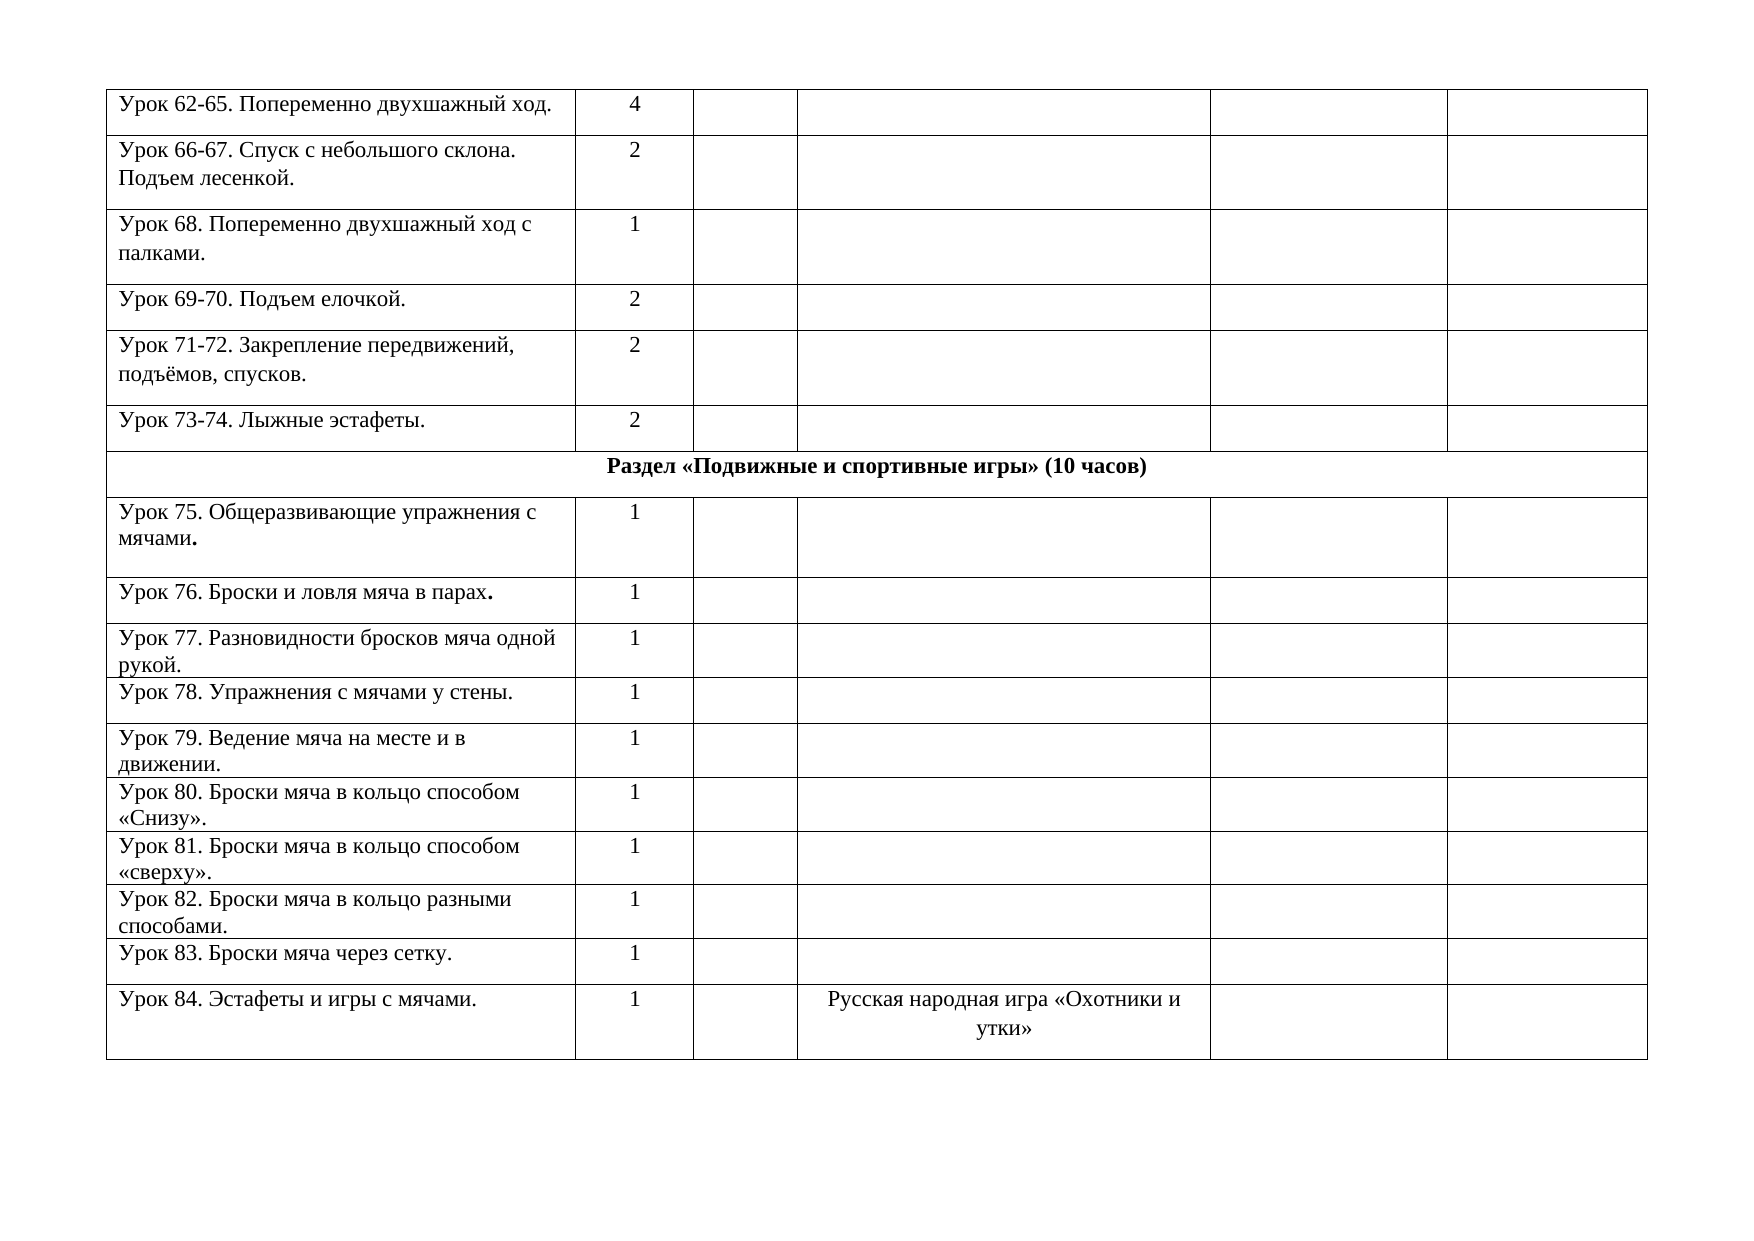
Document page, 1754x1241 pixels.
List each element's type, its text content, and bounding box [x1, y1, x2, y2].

table_cell [694, 778, 797, 831]
table_cell Урок 84. Эстафеты и игры с мячами. [107, 985, 575, 1059]
table_cell 2 [576, 406, 693, 451]
table_cell Урок 81. Броски мяча в кольцо способом «сверху». [107, 832, 575, 884]
table_cell Урок 82. Броски мяча в кольцо разными способами. [107, 885, 575, 938]
table_cell [1448, 136, 1647, 209]
table_cell [1448, 985, 1647, 1059]
table_cell [798, 578, 1210, 623]
table_cell Раздел «Подвижные и спортивные игры» (10 часов) [107, 452, 1647, 497]
table_cell [1211, 624, 1447, 677]
table_cell [1211, 939, 1447, 984]
table_cell [1211, 285, 1447, 330]
table_cell [1448, 331, 1647, 405]
table_cell [1448, 285, 1647, 330]
table_cell 1 [576, 578, 693, 623]
table_cell [1211, 985, 1447, 1059]
table_cell [798, 331, 1210, 405]
table_cell [798, 778, 1210, 831]
table_cell [694, 498, 797, 577]
table_cell Урок 78. Упражнения с мячами у стены. [107, 678, 575, 723]
table_cell [1211, 498, 1447, 577]
table_cell [694, 624, 797, 677]
table_cell [694, 331, 797, 405]
table_cell [1448, 832, 1647, 884]
table_cell [1448, 724, 1647, 777]
table_cell Урок 80. Броски мяча в кольцо способом «Снизу». [107, 778, 575, 831]
table_cell [1448, 885, 1647, 938]
table_cell [798, 832, 1210, 884]
table_cell [694, 885, 797, 938]
table_cell Урок 83. Броски мяча через сетку. [107, 939, 575, 984]
table_cell Урок 77. Разновидности бросков мяча одной рукой. [107, 624, 575, 677]
table_cell [1448, 406, 1647, 451]
table_cell 4 [576, 90, 693, 135]
table_cell 1 [576, 939, 693, 984]
table_cell [798, 406, 1210, 451]
table_cell [1211, 832, 1447, 884]
table_cell Урок 62-65. Попеременно двухшажный ход. [107, 90, 575, 135]
table_cell [694, 578, 797, 623]
table_cell [798, 136, 1210, 209]
table_cell [1448, 624, 1647, 677]
table_cell Урок 66-67. Спуск с небольшого склона. Подъем лесенкой. [107, 136, 575, 209]
table_cell 1 [576, 832, 693, 884]
table_cell Урок 79. Ведение мяча на месте и в движении. [107, 724, 575, 777]
table_cell [798, 285, 1210, 330]
table_cell 1 [576, 498, 693, 577]
table_cell [798, 90, 1210, 135]
table_cell [694, 210, 797, 284]
table_cell Русская народная игра «Охотники и утки» [798, 985, 1210, 1059]
table_cell [1211, 578, 1447, 623]
table_cell [1448, 939, 1647, 984]
table_cell [1211, 406, 1447, 451]
table_cell Урок 71-72. Закрепление передвижений, подъёмов, спусков. [107, 331, 575, 405]
table_cell [1448, 498, 1647, 577]
table_cell [694, 678, 797, 723]
table_cell 1 [576, 778, 693, 831]
table_cell [694, 939, 797, 984]
table_cell 1 [576, 678, 693, 723]
table_cell [1448, 678, 1647, 723]
table_cell [1211, 724, 1447, 777]
table_cell [798, 724, 1210, 777]
table_cell [1211, 136, 1447, 209]
table_cell [694, 90, 797, 135]
table_cell Урок 76. Броски и ловля мяча в парах. [107, 578, 575, 623]
table_cell [798, 210, 1210, 284]
table_cell [694, 985, 797, 1059]
table_cell 2 [576, 285, 693, 330]
table_cell 1 [576, 624, 693, 677]
table_cell 1 [576, 985, 693, 1059]
table_cell [694, 724, 797, 777]
table_cell [1211, 90, 1447, 135]
table_cell Урок 75. Общеразвивающие упражнения с мячами. [107, 498, 575, 577]
table_cell [1211, 778, 1447, 831]
table_cell 1 [576, 885, 693, 938]
table_cell [1211, 678, 1447, 723]
table_cell [694, 406, 797, 451]
table_cell [1211, 885, 1447, 938]
table_cell [1448, 90, 1647, 135]
table_cell [1448, 210, 1647, 284]
table_cell [798, 624, 1210, 677]
table_cell 2 [576, 331, 693, 405]
table_cell [798, 885, 1210, 938]
table_cell 1 [576, 724, 693, 777]
table_cell Урок 69-70. Подъем елочкой. [107, 285, 575, 330]
table_cell [798, 939, 1210, 984]
table_cell Урок 73-74. Лыжные эстафеты. [107, 406, 575, 451]
table_cell [694, 285, 797, 330]
table_cell 2 [576, 136, 693, 209]
table_cell Урок 68. Попеременно двухшажный ход с палками. [107, 210, 575, 284]
table_cell [1211, 331, 1447, 405]
table_cell [798, 498, 1210, 577]
table_cell [694, 832, 797, 884]
table_cell [1448, 778, 1647, 831]
table_cell [1211, 210, 1447, 284]
table_cell [694, 136, 797, 209]
table_cell [1448, 578, 1647, 623]
table_cell 1 [576, 210, 693, 284]
table_cell [798, 678, 1210, 723]
